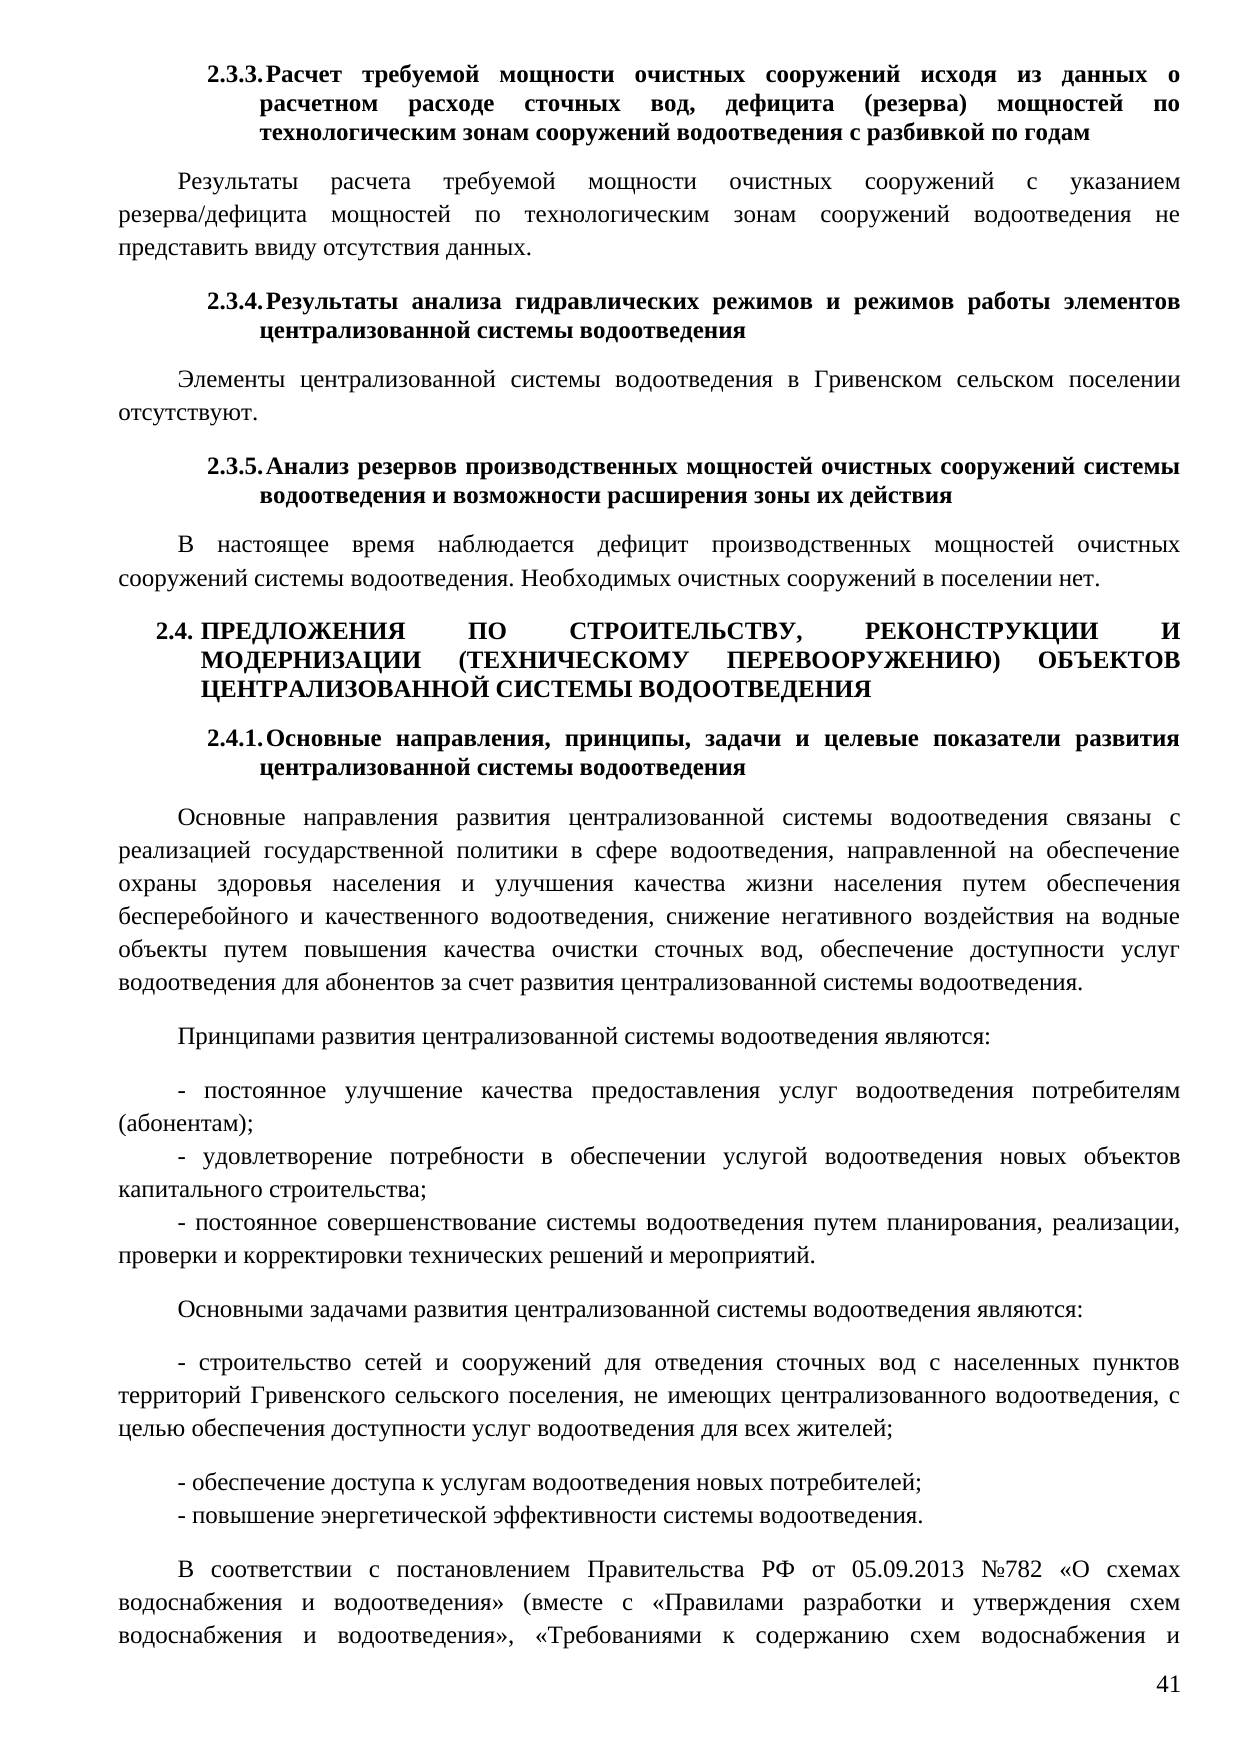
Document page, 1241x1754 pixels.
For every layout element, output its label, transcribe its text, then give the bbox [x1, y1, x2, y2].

subtitle Расчет требуемой мощности очистных сооружений исходя из данных о расчетном расходе сточных вод, дефицита (резерва) мощностей по технологическим зонам сооружений водоотведения с разбивкой по годам [207, 59, 1181, 145]
text В настоящее время наблюдается дефицит производственных мощностей очистных сооружений системы водоотведения. Необходимых очистных сооружений в поселении нет. [118, 529, 1181, 591]
text - постоянное улучшение качества предоставления услуг водоотведения потребителям (абонентам); [118, 1075, 1181, 1136]
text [118, 1554, 1181, 1649]
text - повышение энергетической эффективности системы водоотведения. [118, 1500, 1181, 1529]
text Элементы централизованной системы водоотведения в Гривенском сельском поселении отсутствуют. [118, 364, 1181, 426]
text - строительство сетей и сооружений для отведения сточных вод с населенных пунктов территорий Гривенского сельского поселения, не имеющих централизованного водоотведения, с целью обеспечения доступности услуг водоотведения для всех жителей; [118, 1347, 1181, 1442]
subtitle Анализ резервов производственных мощностей очистных сооружений системы водоотведения и возможности расширения зоны их действия [207, 451, 1181, 509]
text - удовлетворение потребности в обеспечении услугой водоотведения новых объектов капитального строительства; [118, 1141, 1181, 1202]
text Основными задачами развития централизованной системы водоотведения являются: [118, 1294, 1181, 1322]
subtitle Результаты анализа гидравлических режимов и режимов работы элементов централизованной системы водоотведения [207, 286, 1181, 343]
text Основные направления развития централизованной системы водоотведения связаны с реализацией государственной политики в сфере водоотведения, направленной на обеспечение охраны здоровья населения и улучшения качества жизни населения путем обеспечения бесперебойного и качественного водоотведения, снижение негативного воздействия на водные объекты путем повышения качества очистки сточных вод, обеспечение доступности услуг водоотведения для абонентов за счет развития централизованной системы водоотведения. [118, 802, 1181, 996]
text - постоянное совершенствование системы водоотведения путем планирования, реализации, проверки и корректировки технических решений и мероприятий. [118, 1207, 1181, 1268]
text - обеспечение доступа к услугам водоотведения новых потребителей; [118, 1467, 1181, 1496]
text Принципами развития централизованной системы водоотведения являются: [118, 1021, 1181, 1049]
subtitle Основные направления, принципы, задачи и целевые показатели развития централизованной системы водоотведения [207, 723, 1181, 781]
text Результаты расчета требуемой мощности очистных сооружений с указанием резерва/дефицита мощностей по технологическим зонам сооружений водоотведения не представить ввиду отсутствия данных. [118, 166, 1181, 261]
subtitle ПРЕДЛОЖЕНИЯ ПО СТРОИТЕЛЬСТВУ, РЕКОНСТРУКЦИИ И МОДЕРНИЗАЦИИ (ТЕХНИЧЕСКОМУ ПЕРЕВООРУЖЕНИЮ) ОБЪЕКТОВ ЦЕНТРАЛИЗОВАННОЙ СИСТЕМЫ ВОДООТВЕДЕНИЯ [156, 616, 1181, 703]
